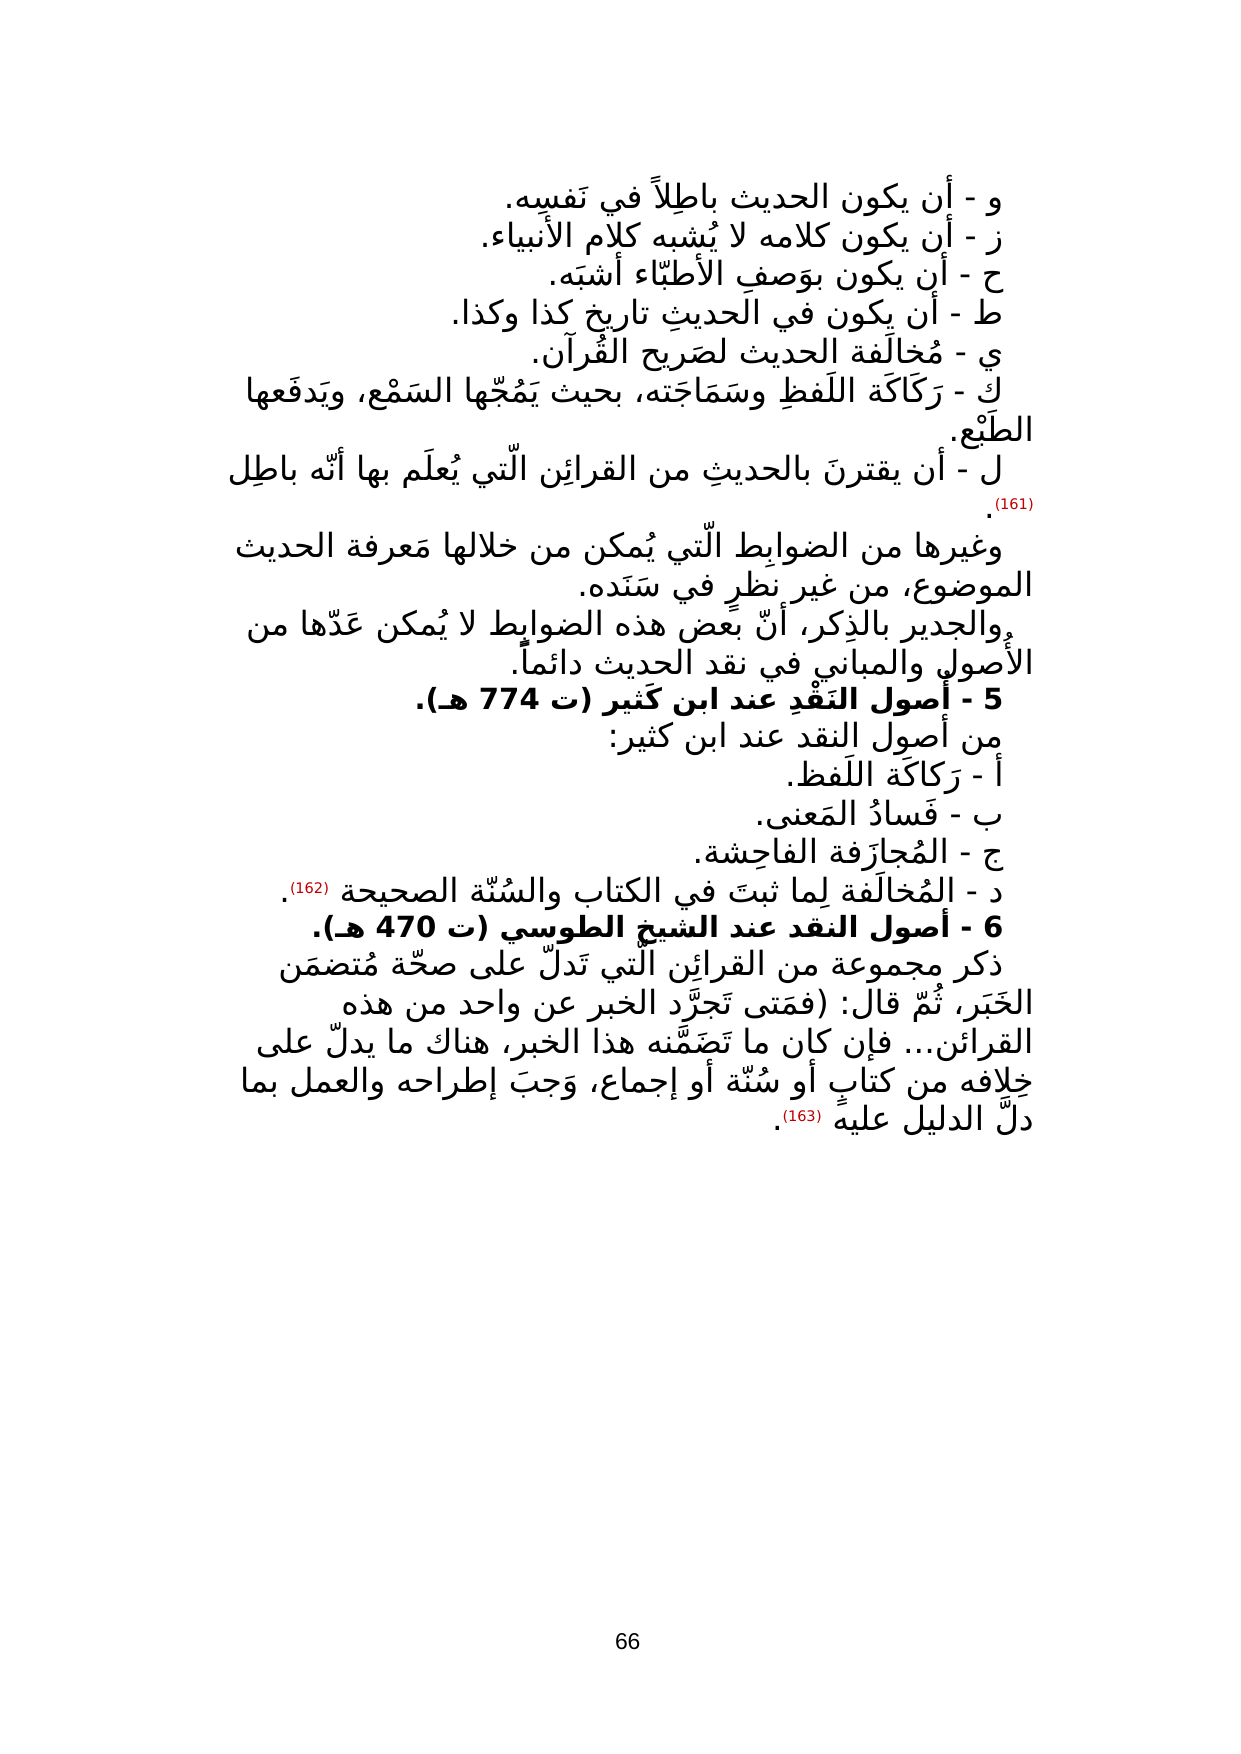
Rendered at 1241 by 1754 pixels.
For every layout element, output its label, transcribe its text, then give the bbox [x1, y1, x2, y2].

text ي - مُخالَفة الحديث لصَريح القُرآن. [222, 333, 1033, 371]
text أ - رَكاكَة اللَفظ. [222, 755, 1033, 794]
text ح - أن يكون بوَصفِ الأطبّاء أشبَه. [222, 255, 1033, 294]
text ب - فَسادُ المَعنى. [222, 794, 1033, 833]
text ط - أن يكون في الحديثِ تاريخ كذا وكذا. [222, 294, 1033, 333]
text ز - أن يكون كلامه لا يُشبه كلام الأنبياء. [222, 216, 1033, 255]
text والجدير بالذِكر، أنّ بعض هذه الضوابِط لا يُمكن عَدّها من الأُصول والمباني في نقد الحديث دائماً. [222, 604, 1033, 682]
text 5 - أُصول النَقْدِ عند ابن كَثير (ت 774 هـ). [222, 682, 1033, 716]
text ك - رَكَاكَة اللَفظِ وسَمَاجَته، بحيث يَمُجّها السَمْع، ويَدفَعها الطَبْع. [222, 371, 1033, 449]
text ج - المُجازَفة الفاحِشة. [222, 833, 1033, 872]
text ذكر مجموعة من القرائِن الّتي تَدلّ على صحّة مُتضمَن الخَبَر، ثُمّ قال: (فمَتى تَجرَّد الخبر عن واحد من هذه القرائن... فإن كان ما تَضَمَّنه هذا الخبر، هناك ما يدلّ على خِلافه من كتابٍ أو سُنّة أو إجماع، وَجبَ إطراحه والعمل بما دلَّ الدليل عليه (163). [222, 944, 1033, 1139]
text 6 - أصول النقد عند الشيخ الطوسي (ت 470 هـ). [222, 911, 1033, 944]
text ل - أن يقترنَ بالحديثِ من القرائِن الّتي يُعلَم بها أنّه باطِل (161). [222, 449, 1033, 527]
text وغيرها من الضوابِط الّتي يُمكن من خلالها مَعرفة الحديث الموضوع، من غير نظرٍ في سَنَده. [222, 527, 1033, 604]
text و - أن يكون الحديث باطِلاً في نَفسِه. [222, 177, 1033, 216]
text د - المُخالَفة لِما ثبتَ في الكتاب والسُنّة الصحيحة (162). [222, 872, 1033, 911]
text من أصول النقد عند ابن كثير: [222, 716, 1033, 755]
